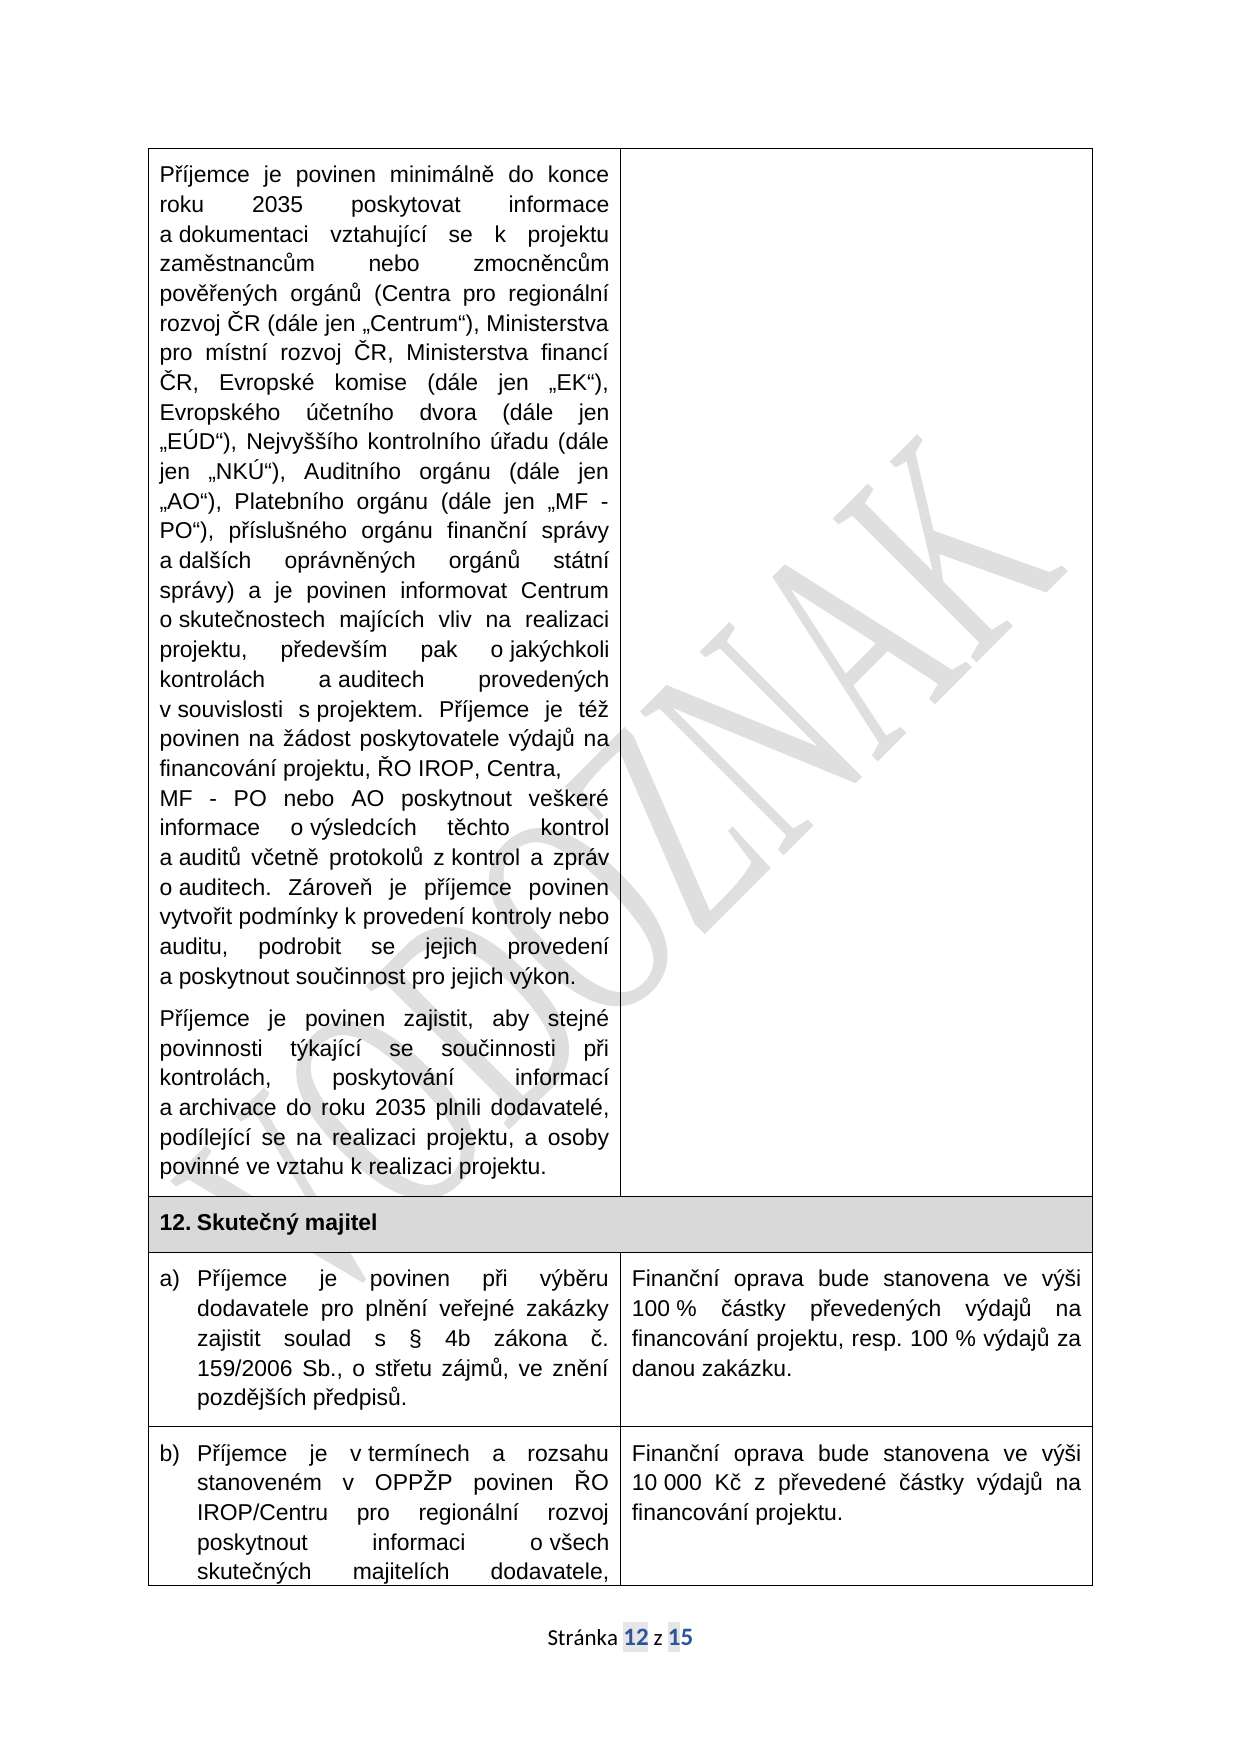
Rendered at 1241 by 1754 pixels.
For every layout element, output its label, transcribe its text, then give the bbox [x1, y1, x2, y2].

table_cell Skutečný majitel [149, 1197, 1092, 1252]
table_cell Příjemce je povinen při výběru dodavatele pro plnění veřejné zakázky zajistit soulad s § 4b zákona č. 159/2006 Sb., o střetu zájmů, ve znění pozdějších předpisů. [149, 1253, 620, 1426]
table_cell Finanční oprava bude stanovena ve výši 100 % částky převedených výdajů na financování projektu, resp. 100 % výdajů za danou zakázku. [621, 1253, 1092, 1426]
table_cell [149, 1427, 620, 1585]
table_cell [621, 149, 1092, 1196]
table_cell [149, 149, 620, 1196]
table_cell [621, 1427, 1092, 1585]
